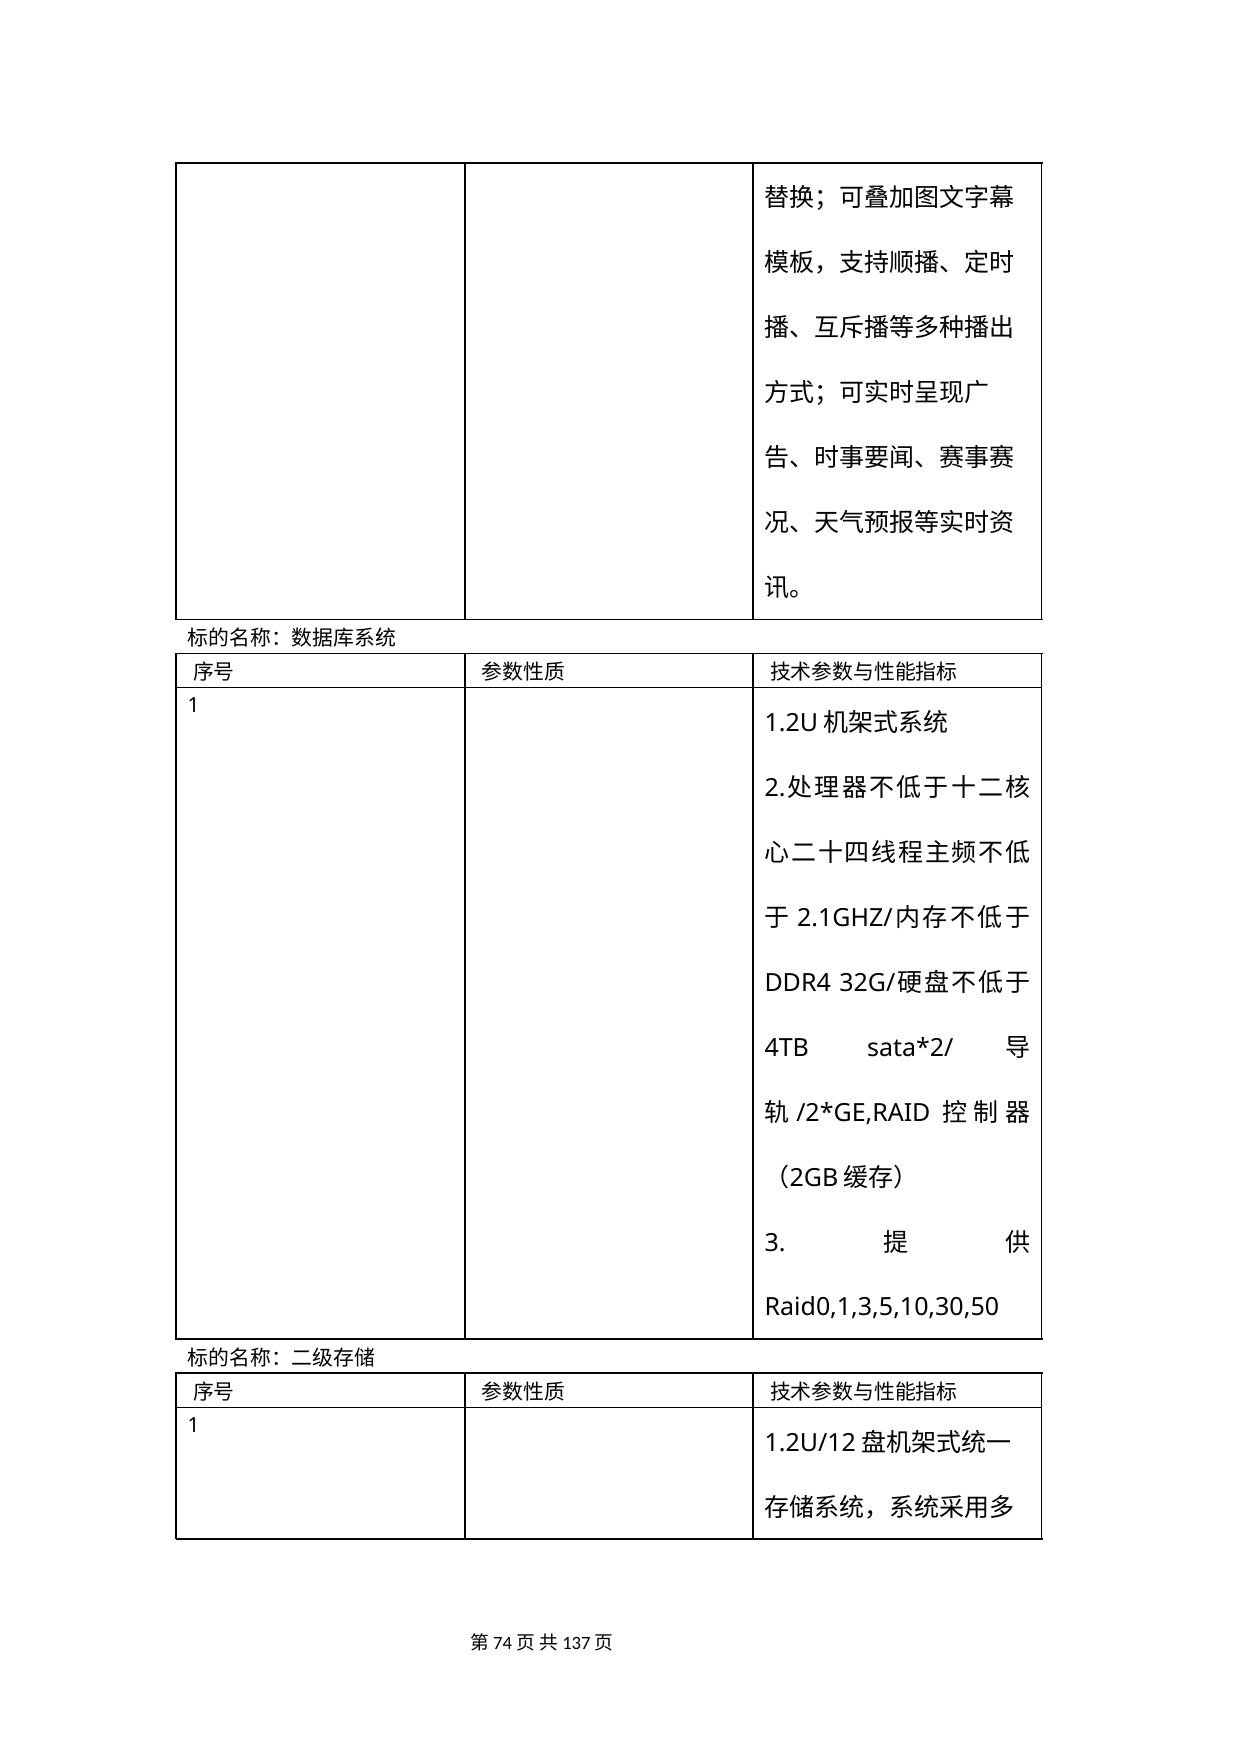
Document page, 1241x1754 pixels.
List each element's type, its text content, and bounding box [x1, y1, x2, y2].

table_cell 1.2U机架式系统 2.处理器不低于十二核心二十四线程主频不低于2.1GHZ/内存不低于DDR4 32G/硬盘不低于4TB sata*2/导轨/2*GE,RAID控制器（2GB缓存） 3.提供Raid0,1,3,5,10,30,50 [754, 688, 1041, 1338]
text 标的名称：二级存储 [187, 1340, 1053, 1372]
table_cell 1 [177, 164, 464, 618]
table_header 参数性质 [466, 654, 752, 687]
table_header 序号 [177, 1374, 464, 1406]
table_cell [466, 1408, 752, 1538]
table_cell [754, 1408, 1041, 1538]
table_cell [466, 688, 752, 1338]
table_cell 1 [177, 688, 464, 1338]
table_cell [466, 164, 752, 618]
table_header 技术参数与性能指标 [754, 1374, 1041, 1406]
table_header 序号 [177, 654, 464, 687]
table_header 参数性质 [466, 1374, 752, 1406]
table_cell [754, 164, 1041, 618]
table_cell 1 [177, 1408, 464, 1538]
table_header 技术参数与性能指标 [754, 654, 1041, 687]
text 标的名称：数据库系统 [187, 620, 1053, 653]
